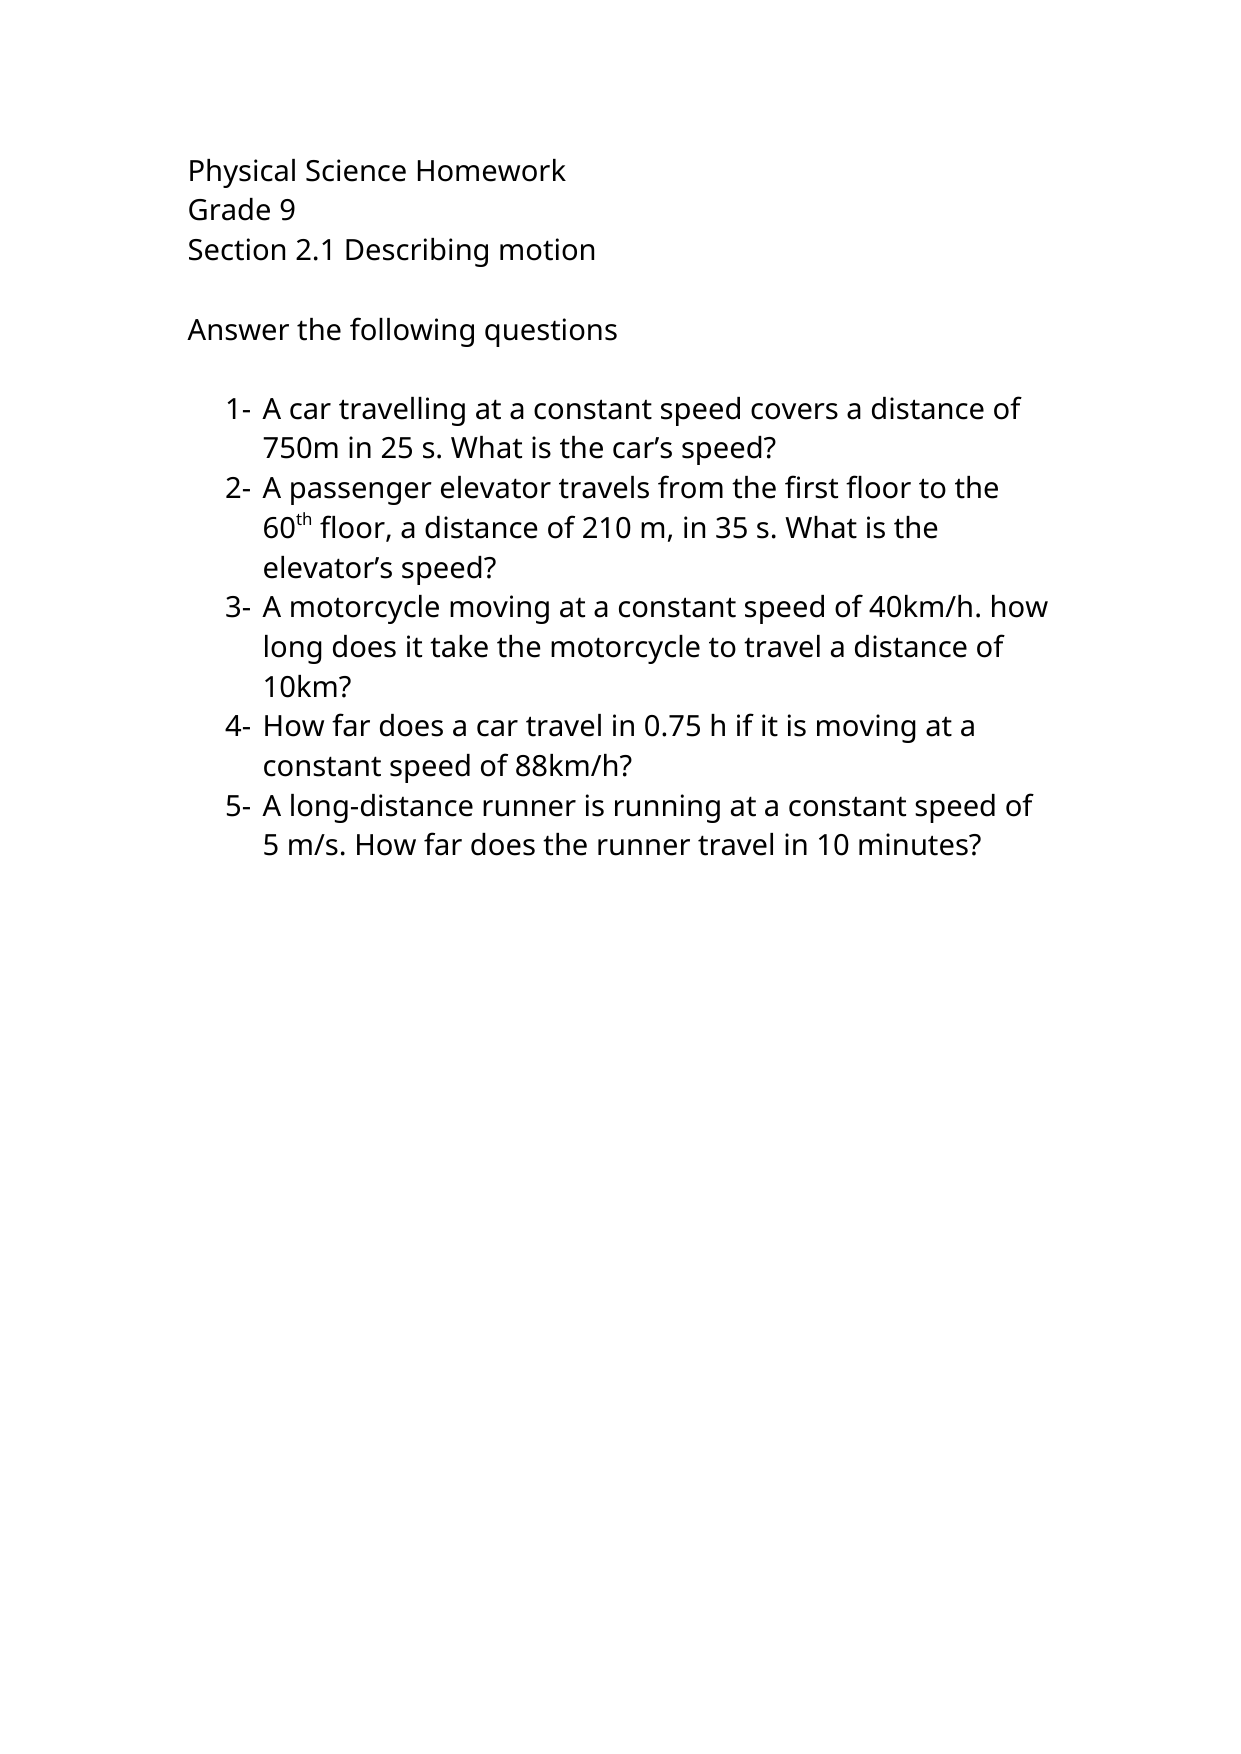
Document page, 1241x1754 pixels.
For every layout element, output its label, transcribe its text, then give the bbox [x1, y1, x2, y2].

list A motorcycle moving at a constant speed of 40km/h. how long does it take the motorcycle to travel a distance of 10km? [225, 587, 1053, 706]
list A passenger elevator travels from the first floor to the 60th floor, a distance of 210 m, in 35 s. What is the elevator’s speed? [225, 467, 1053, 587]
list A long-distance runner is running at a constant speed of 5 m/s. How far does the runner travel in 10 minutes? [225, 785, 1053, 864]
text Section 2.1 Describing motion [187, 229, 1053, 269]
list A car travelling at a constant speed covers a distance of 750m in 25 s. What is the car’s speed? [225, 388, 1053, 467]
text Grade 9 [187, 190, 1053, 229]
list How far does a car travel in 0.75 h if it is moving at a constant speed of 88km/h? [225, 706, 1053, 785]
text Physical Science Homework [187, 150, 1053, 190]
text Answer the following questions [187, 309, 1053, 348]
